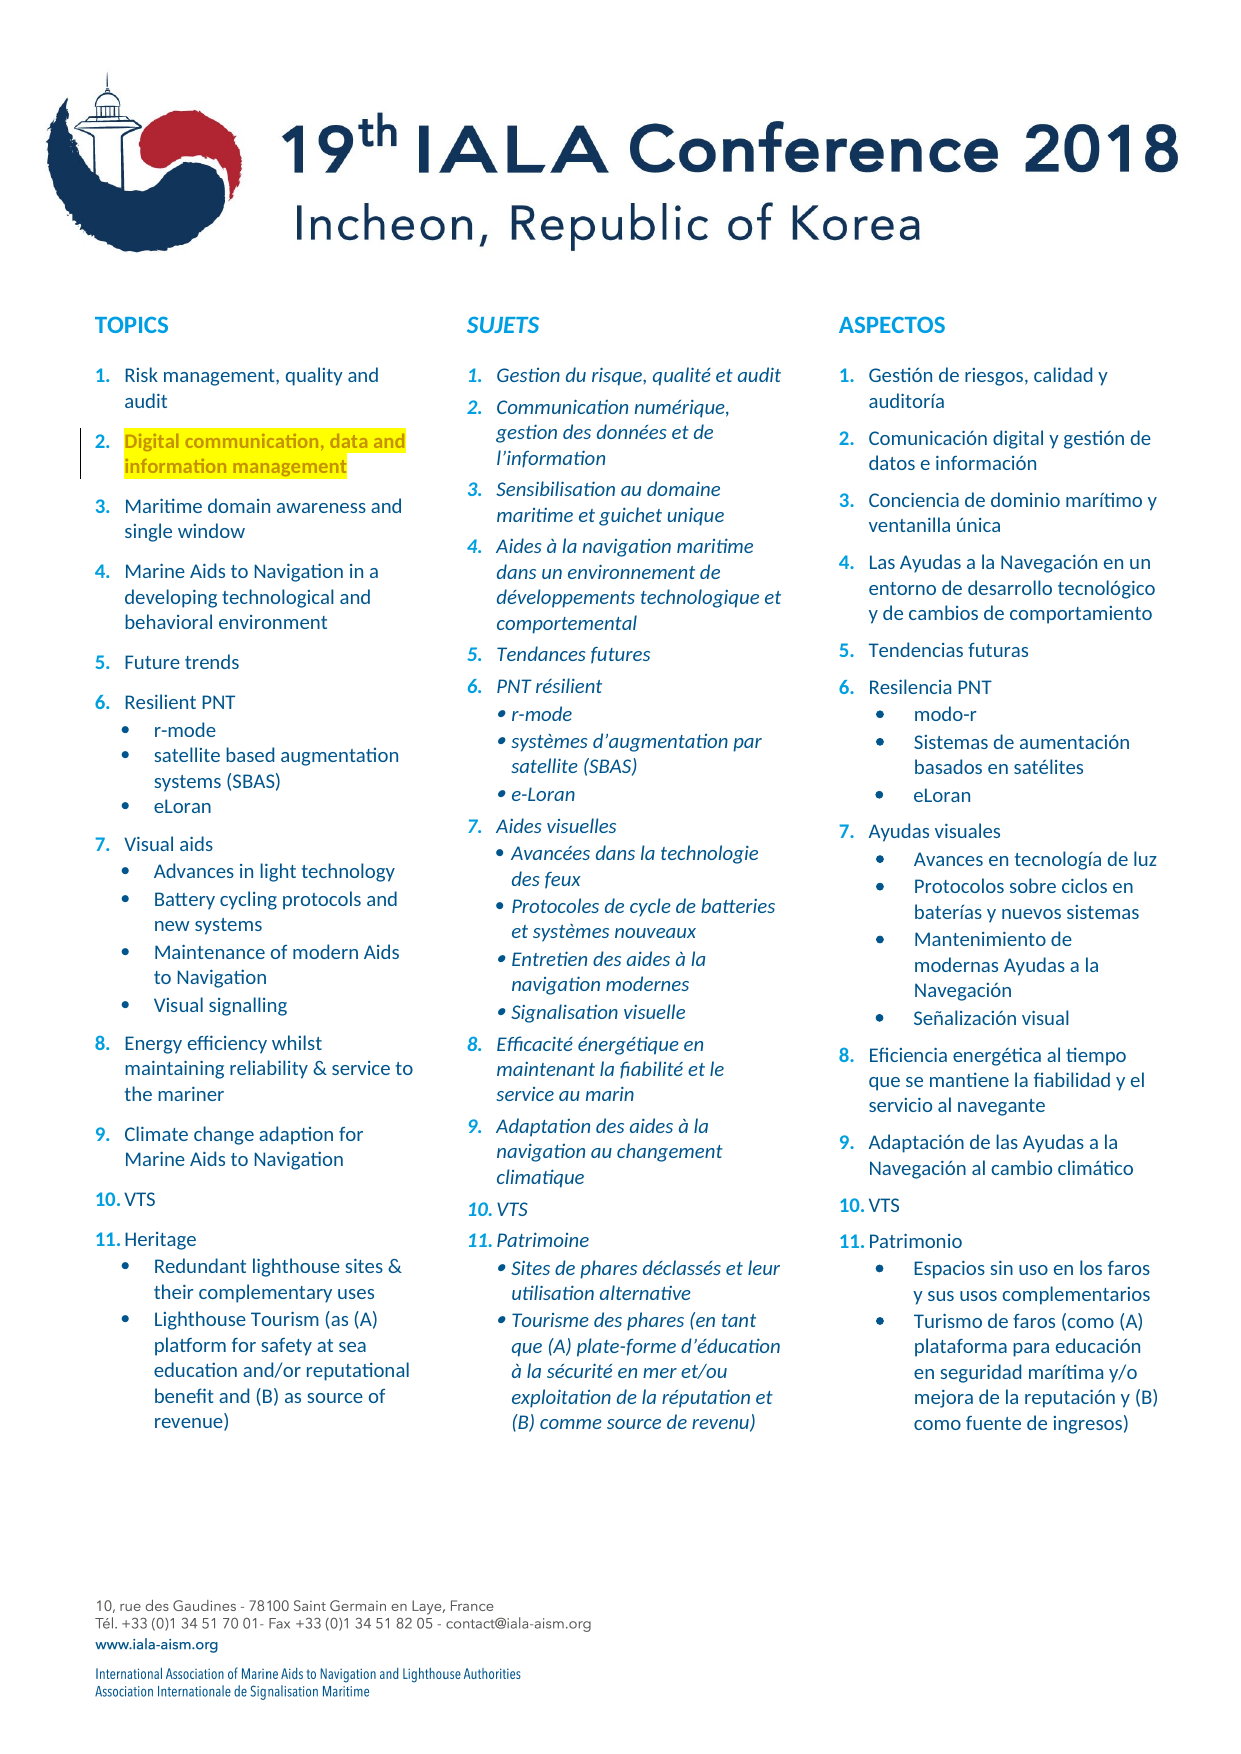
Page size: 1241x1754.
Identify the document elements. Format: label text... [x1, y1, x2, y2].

list Protocoles de cycle de batteries et systèmes nouveaux [496, 893, 788, 944]
list e-Loran [496, 781, 788, 807]
list Digital communication, data and information management [347, 428, 416, 479]
list systèmes d’augmentation par satellite (SBAS) [496, 728, 788, 779]
picture [89, 1595, 622, 1714]
list Sistemas de aumentación basados en satélites [876, 729, 1161, 780]
list modo-r [876, 701, 1161, 727]
list VTS [839, 1192, 1161, 1217]
text SUJETS [467, 309, 788, 339]
list Sites de phares déclassés et leur utilisation alternative [496, 1255, 788, 1306]
list Adaptación de las Ayudas a la Navegación al cambio climático [839, 1129, 1161, 1180]
list Conciencia de dominio marítimo y ventanilla única [839, 487, 1161, 538]
list Turismo de faros (como (A) plataforma para educación en seguridad marítima y/o mejora de la reputación y (B) como fuente de ingresos) [876, 1308, 1161, 1435]
list Aides à la navigation maritime dans un environnement de développements technologique et comportemental [467, 534, 788, 635]
list Efficacité énergétique en maintenant la fiabilité et le service au marin [467, 1031, 788, 1107]
list Adaptation des aides à la navigation au changement climatique [467, 1113, 788, 1189]
list Future trends [94, 649, 416, 675]
list Visual signalling [122, 992, 416, 1017]
list eLoran [876, 782, 1161, 807]
list Tendances futures [467, 642, 788, 667]
list VTS [467, 1196, 788, 1221]
text TOPICS [94, 309, 416, 339]
list satellite based augmentation systems (SBAS) [122, 742, 416, 793]
list r-mode [496, 701, 788, 726]
list Resilencia PNT [839, 674, 1161, 699]
list Climate change adaption for Marine Aids to Navigation [94, 1121, 416, 1172]
list r-mode [122, 717, 416, 742]
list Patrimonio [839, 1229, 1161, 1254]
list Battery cycling protocols and new systems [122, 886, 416, 937]
list Entretien des aides à la navigation modernes [496, 946, 788, 997]
list Risk management, quality and audit [94, 362, 416, 413]
list Ayudas visuales [839, 819, 1161, 844]
list Signalisation visuelle [496, 999, 788, 1024]
list Maintenance of modern Aids to Navigation [122, 939, 416, 990]
picture [26, 45, 1214, 302]
list Patrimoine [467, 1227, 788, 1253]
list Las Ayudas a la Navegación en un entorno de desarrollo tecnológico y de cambios de comportamiento [839, 549, 1161, 626]
list Tourisme des phares (en tant que (A) plate-forme d’éducation à la sécurité en mer et/ou exploitation de la réputation et (B) comme source de revenu) [496, 1308, 788, 1435]
list Señalización visual [876, 1005, 1161, 1030]
list Gestion du risque, qualité et audit [467, 362, 788, 388]
list eLoran [122, 793, 416, 819]
list Visual aids [94, 831, 416, 857]
list Comunicación digital y gestión de datos e información [839, 425, 1161, 476]
list Redundant lighthouse sites & their complementary uses [122, 1254, 416, 1304]
list PNT résilient [467, 673, 788, 699]
list Advances in light technology [122, 859, 416, 884]
list Energy efficiency whilst maintaining reliability & service to the mariner [94, 1030, 416, 1106]
list Espacios sin uso en los faros y sus usos complementarios [876, 1256, 1161, 1306]
list Lighthouse Tourism (as (A) platform for safety at sea education and/or reputational benefit and (B) as source of revenue) [122, 1307, 416, 1434]
list Resilient PNT [94, 689, 416, 715]
list Gestión de riesgos, calidad y auditoría [839, 362, 1161, 413]
list Avancées dans la technologie des feux [496, 840, 788, 891]
list Aides visuelles [467, 813, 788, 838]
list Avances en tecnología de luz [876, 846, 1161, 872]
list Sensibilisation au domaine maritime et guichet unique [467, 477, 788, 527]
text ASPECTOS [839, 309, 1161, 339]
list Maritime domain awareness and single window [94, 493, 416, 544]
list Mantenimiento de modernas Ayudas a la Navegación [876, 927, 1161, 1003]
list Marine Aids to Navigation in a developing technological and behavioral environment [94, 559, 416, 635]
list Eficiencia energética al tiempo que se mantiene la fiabilidad y el servicio al navegante [839, 1042, 1161, 1118]
list Protocolos sobre ciclos en baterías y nuevos sistemas [876, 874, 1161, 924]
list Heritage [94, 1226, 416, 1252]
list Communication numérique, gestion des données et de l’information [467, 394, 788, 470]
list VTS [94, 1186, 416, 1212]
list Tendencias futuras [839, 637, 1161, 662]
